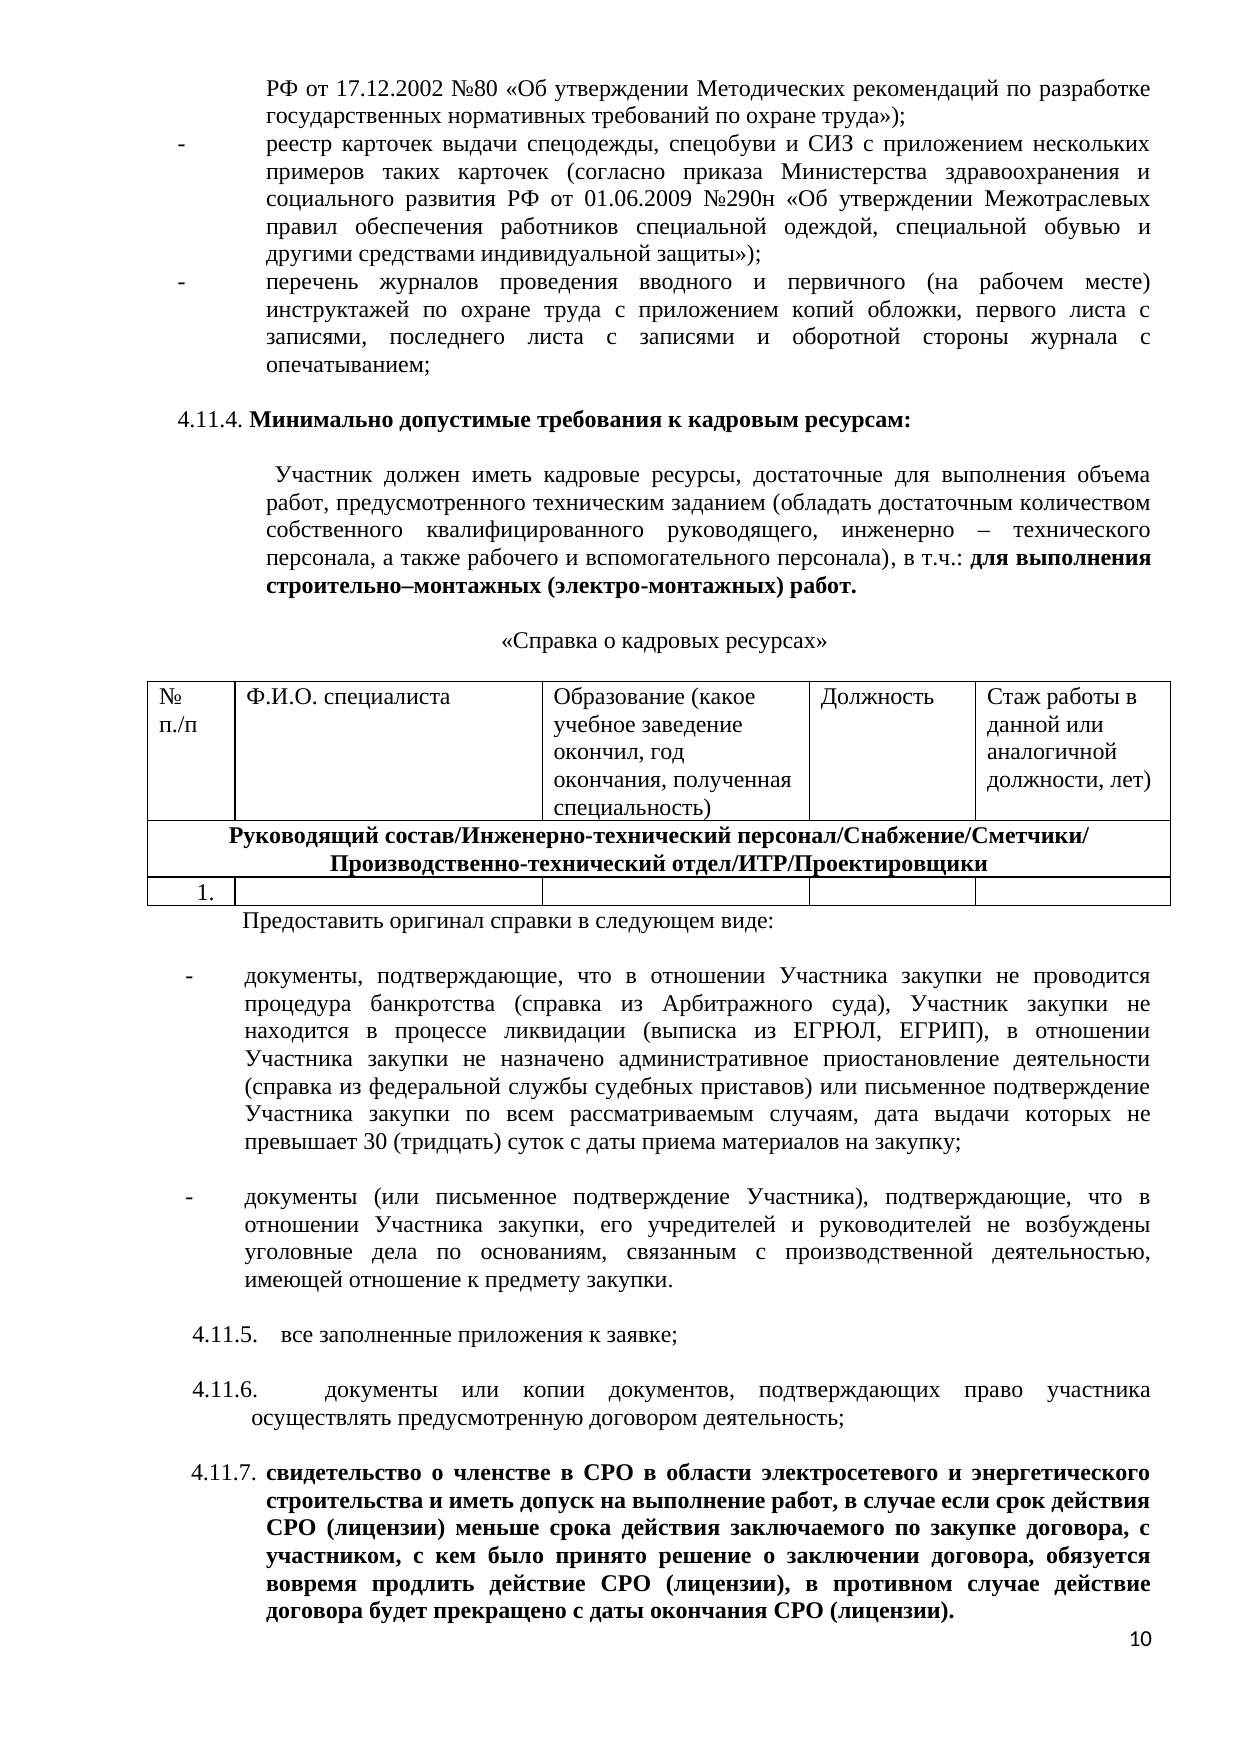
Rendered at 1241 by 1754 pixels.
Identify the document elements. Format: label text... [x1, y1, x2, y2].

table_cell [976, 878, 1170, 905]
table_header Должность [810, 682, 975, 820]
text Предоставить оригинал справки в следующем виде: [177, 906, 1152, 934]
text - перечень журналов проведения вводного и первичного (на рабочем месте) инструктажей по охране труда с приложением копий обложки, первого листа с записями, последнего листа с записями и оборотной стороны журнала с опечатыванием; [177, 267, 1152, 377]
list свидетельство о членстве в СРО в области электросетевого и энергетического строительства и иметь допуск на выполнение работ, в случае если срок действия СРО (лицензии) меньше срока действия заключаемого по закупке договора, с участником, с кем было принято решение о заключении договора, обязуется вовремя продлить действие СРО (лицензии), в противном случае действие договора будет прекращено с даты окончания СРО (лицензии). [191, 1458, 1152, 1624]
table_cell Руководящий состав/Инженерно-технический персонал/Снабжение/Сметчики/ Производственно-технический отдел/ИТР/Проектировщики [148, 821, 1170, 876]
text - реестр карточек выдачи спецодежды, спецобуви и СИЗ с приложением нескольких примеров таких карточек (согласно приказа Министерства здравоохранения и социального развития РФ от 01.06.2009 №290н «Об утверждении Межотраслевых правил обеспечения работников специальной одеждой, специальной обувью и другими средствами индивидуальной защиты»); [177, 129, 1152, 267]
list документы (или письменное подтверждение Участника), подтверждающие, что в отношении Участника закупки, его учредителей и руководителей не возбуждены уголовные дела по основаниям, связанным с производственной деятельностью, имеющей отношение к предмету закупки. [185, 1182, 1152, 1293]
text 4.11.4. Минимально допустимые требования к кадровым ресурсам: [177, 405, 1152, 433]
text Участник должен иметь кадровые ресурсы, достаточные для выполнения объема работ, предусмотренного техническим заданием (обладать достаточным количеством собственного квалифицированного руководящего, инженерно – технического персонала, а также рабочего и вспомогательного персонала), в т.ч.: для выполнения строительно–монтажных (электро-монтажных) работ. [251, 460, 1152, 598]
table_cell [148, 878, 234, 905]
list все заполненные приложения к заявке; [192, 1320, 1152, 1348]
list документы, подтверждающие, что в отношении Участника закупки не проводится процедура банкротства (справка из Арбитражного суда), Участник закупки не находится в процессе ликвидации (выписка из ЕГРЮЛ, ЕГРИП), в отношении Участника закупки не назначено административное приостановление деятельности (справка из федеральной службы судебных приставов) или письменное подтверждение Участника закупки по всем рассматриваемым случаям, дата выдачи которых не превышает 30 (тридцать) суток с даты приема материалов на закупку; [185, 961, 1152, 1154]
table_header Стаж работы в данной или аналогичной должности, лет) [976, 682, 1170, 820]
table_header № п./п [148, 682, 234, 820]
list документы или копии документов, подтверждающих право участника осуществлять предусмотренную договором деятельность; [192, 1375, 1152, 1431]
table_cell [543, 878, 809, 905]
table_header Ф.И.О. специалиста [236, 682, 542, 820]
table_header Образование (какое учебное заведение окончил, год окончания, полученная специальность) [543, 682, 809, 820]
table_cell [810, 878, 975, 905]
table_cell [236, 878, 542, 905]
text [177, 74, 1152, 129]
text «Справка о кадровых ресурсах» [177, 626, 1152, 653]
